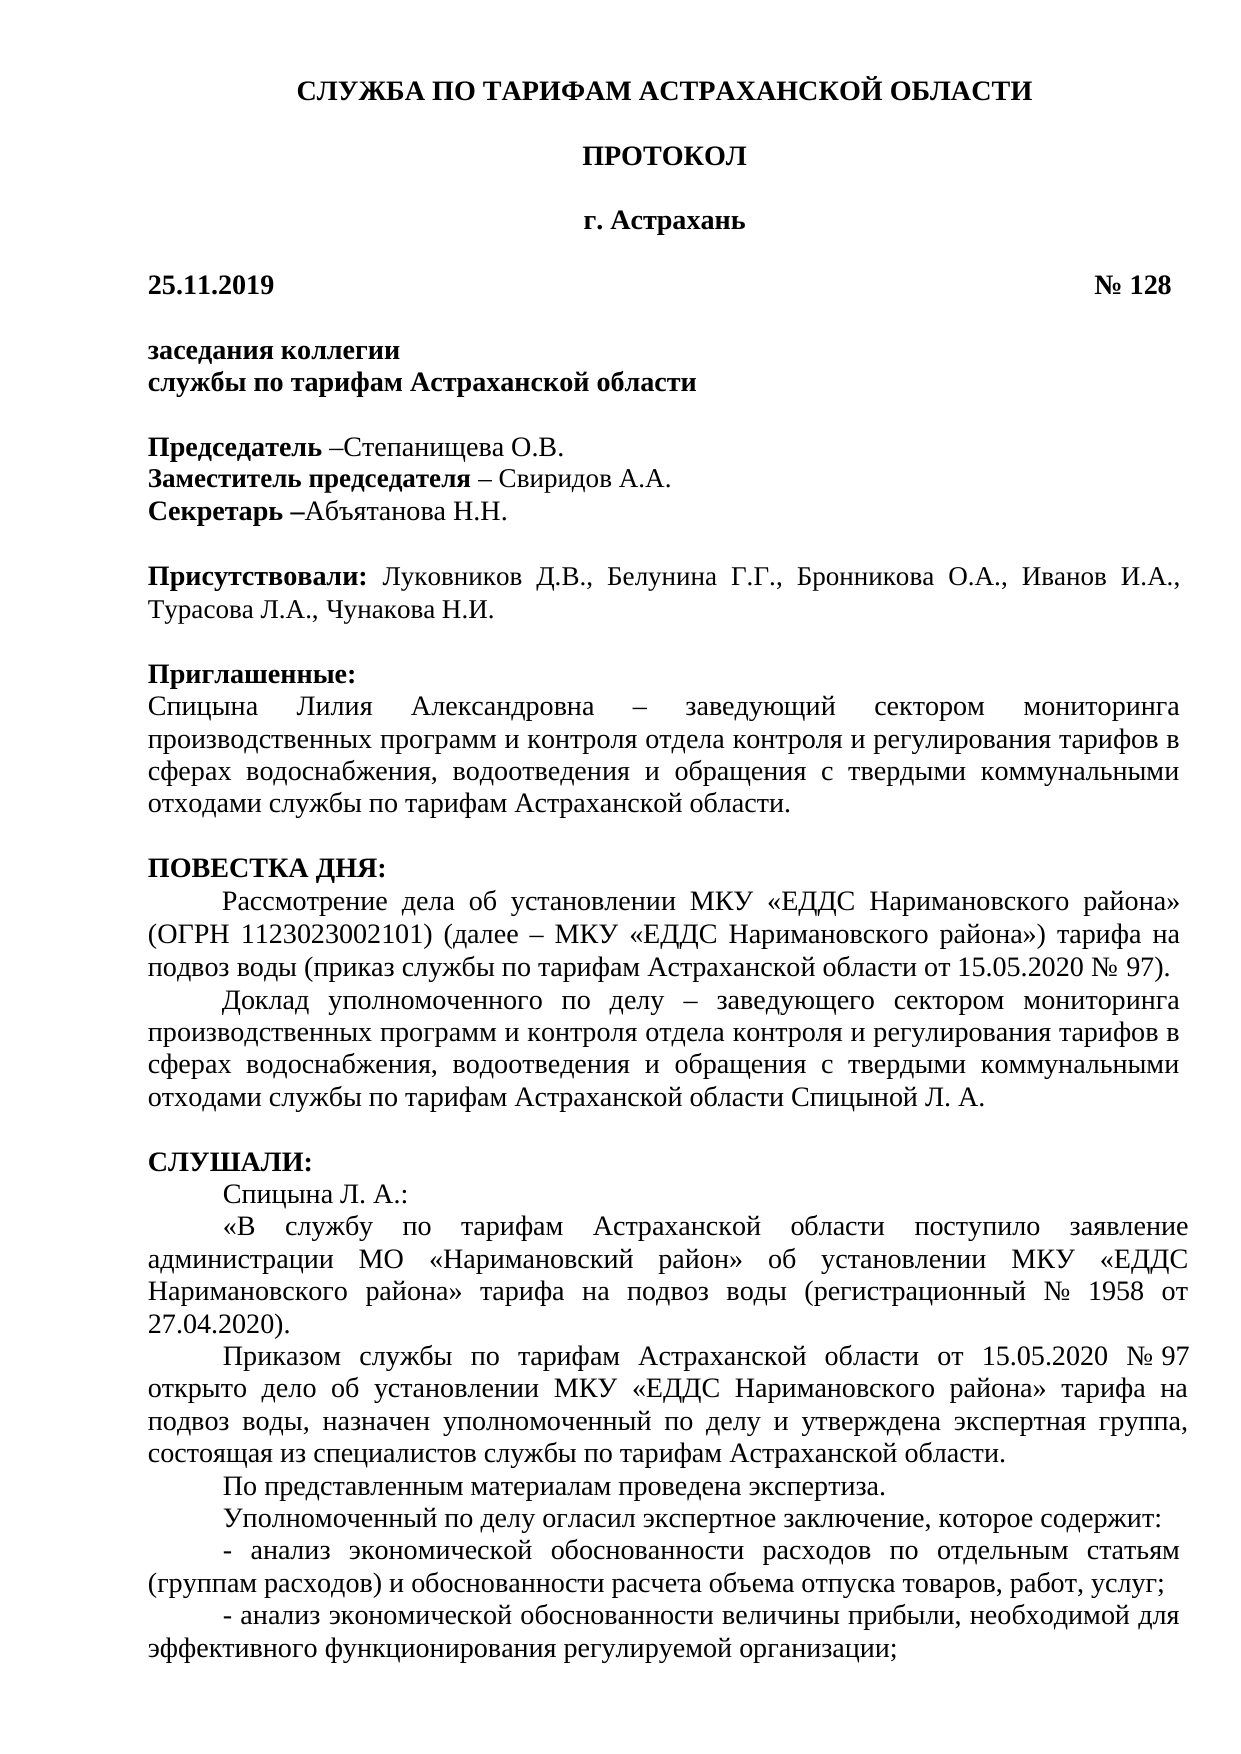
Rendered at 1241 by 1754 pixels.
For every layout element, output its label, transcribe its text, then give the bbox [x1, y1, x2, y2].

text Уполномоченный по делу огласил экспертное заключение, которое содержит: [148, 1501, 1189, 1533]
text Спицына Л. А.: [148, 1177, 1181, 1209]
text службы по тарифам Астраханской области [148, 365, 1181, 398]
text Председатель –Степанищева О.В. [148, 430, 1181, 463]
text По представленным материалам проведена экспертиза. [148, 1469, 1189, 1501]
text Приказом службы по тарифам Астраханской области от 15.05.2020 № 97 открыто дело об установлении МКУ «ЕДДС Наримановского района» тарифа на подвоз воды, назначен уполномоченный по делу и утверждена экспертная группа, состоящая из специалистов службы по тарифам Астраханской области. [148, 1339, 1189, 1469]
text Заместитель председателя – Свиридов А.А. [148, 463, 1181, 494]
text «В службу по тарифам Астраханской области поступило заявление администрации МО «Наримановский район» об установлении МКУ «ЕДДС Наримановского района» тарифа на подвоз воды (регистрационный № 1958 от 27.04.2020). [148, 1209, 1189, 1339]
text - анализ экономической обоснованности расходов по отдельным статьям (группам расходов) и обоснованности расчета объема отпуска товаров, работ, услуг; [148, 1533, 1181, 1598]
text - анализ экономической обоснованности величины прибыли, необходимой для эффективного функционирования регулируемой организации; [148, 1598, 1181, 1663]
text Рассмотрение дела об установлении МКУ «ЕДДС Наримановского района» (ОГРН 1123023002101) (далее – МКУ «ЕДДС Наримановского района») тарифа на подвоз воды (приказ службы по тарифам Астраханской области от 15.05.2020 № 97). [148, 884, 1181, 983]
text Спицына Лилия Александровна – заведующий сектором мониторинга производственных программ и контроля отдела контроля и регулирования тарифов в сферах водоснабжения, водоотведения и обращения с твердыми коммунальными отходами службы по тарифам Астраханской области. [148, 689, 1181, 819]
text ПОВЕСТКА ДНЯ: [148, 851, 1181, 884]
text СЛУЖБА ПО ТАРИФАМ АСТРАХАНСКОЙ ОБЛАСТИ [148, 74, 1181, 106]
text Присутствовали: Луковников Д.В., Белунина Г.Г., Бронникова О.А., Иванов И.А., Турасова Л.А., Чунакова Н.И. [148, 558, 1181, 624]
text Доклад уполномоченного по делу – заведующего сектором мониторинга производственных программ и контроля отдела контроля и регулирования тарифов в сферах водоснабжения, водоотведения и обращения с твердыми коммунальными отходами службы по тарифам Астраханской области Спицыной Л. А. [148, 983, 1181, 1112]
text 25.11.2019 № 128 [148, 268, 1181, 301]
text Приглашенные: [148, 657, 1181, 689]
text ПРОТОКОЛ [148, 139, 1181, 171]
text Секретарь –Абъятанова Н.Н. [148, 494, 1181, 526]
text СЛУШАЛИ: [148, 1145, 1181, 1177]
text г. Астрахань [148, 203, 1181, 236]
text заседания коллегии [148, 333, 1181, 365]
